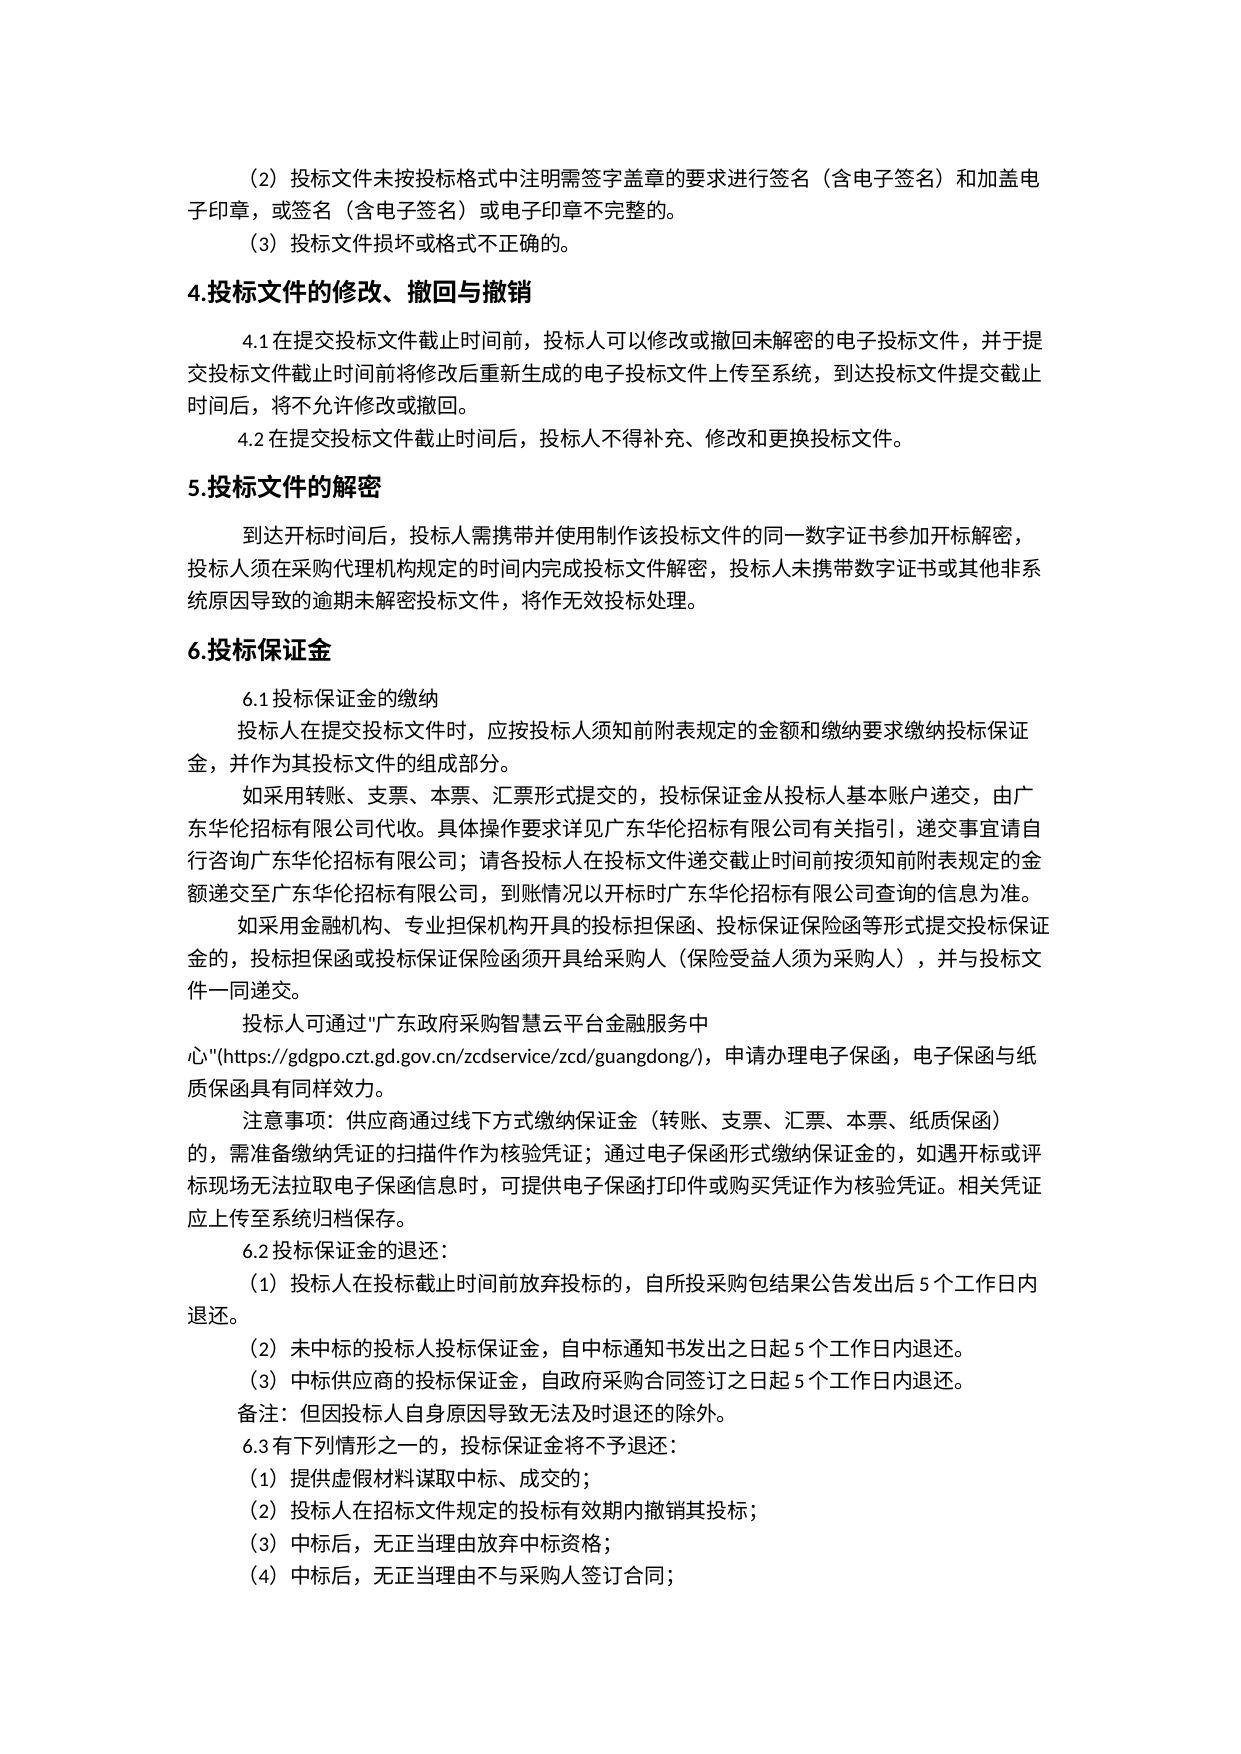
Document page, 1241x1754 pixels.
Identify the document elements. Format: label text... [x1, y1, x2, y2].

text 4.投标文件的修改、撤回与撤销 [187, 259, 1053, 324]
text （1）投标人在投标截止时间前放弃投标的，自所投采购包结果公告发出后5个工作日内退还。 [187, 1267, 1053, 1332]
text 6.2投标保证金的退还： [187, 1234, 1053, 1267]
text （2）投标人在招标文件规定的投标有效期内撤销其投标； [187, 1494, 1053, 1527]
text 注意事项：供应商通过线下方式缴纳保证金（转账、支票、汇票、本票、纸质保函）的，需准备缴纳凭证的扫描件作为核验凭证；通过电子保函形式缴纳保证金的，如遇开标或评标现场无法拉取电子保函信息时，可提供电子保函打印件或购买凭证作为核验凭证。相关凭证应上传至系统归档保存。 [187, 1104, 1053, 1234]
text （3）投标文件损坏或格式不正确的。 [187, 227, 1053, 259]
text 投标人可通过"广东政府采购智慧云平台金融服务中心"(https://gdgpo.czt.gd.gov.cn/zcdservice/zcd/guangdong/)，申请办理电子保函，电子保函与纸质保函具有同样效力。 [187, 1007, 1053, 1104]
text （3）中标后，无正当理由放弃中标资格； [187, 1527, 1053, 1559]
text 6.投标保证金 [187, 617, 1053, 682]
text 4.2在提交投标文件截止时间后，投标人不得补充、修改和更换投标文件。 [187, 422, 1053, 454]
text （4）中标后，无正当理由不与采购人签订合同； [187, 1559, 1053, 1592]
text 6.1投标保证金的缴纳 [187, 682, 1053, 714]
text （2）投标文件未按投标格式中注明需签字盖章的要求进行签名（含电子签名）和加盖电子印章，或签名（含电子签名）或电子印章不完整的。 [187, 162, 1053, 227]
text 到达开标时间后，投标人需携带并使用制作该投标文件的同一数字证书参加开标解密，投标人须在采购代理机构规定的时间内完成投标文件解密，投标人未携带数字证书或其他非系统原因导致的逾期未解密投标文件，将作无效投标处理。 [187, 519, 1053, 617]
text 备注：但因投标人自身原因导致无法及时退还的除外。 [187, 1397, 1053, 1429]
text （2）未中标的投标人投标保证金，自中标通知书发出之日起5个工作日内退还。 [187, 1332, 1053, 1364]
text 投标人在提交投标文件时，应按投标人须知前附表规定的金额和缴纳要求缴纳投标保证金，并作为其投标文件的组成部分。 [187, 714, 1053, 779]
text 5.投标文件的解密 [187, 454, 1053, 519]
text 如采用转账、支票、本票、汇票形式提交的，投标保证金从投标人基本账户递交，由广东华伦招标有限公司代收。具体操作要求详见广东华伦招标有限公司有关指引，递交事宜请自行咨询广东华伦招标有限公司；请各投标人在投标文件递交截止时间前按须知前附表规定的金额递交至广东华伦招标有限公司，到账情况以开标时广东华伦招标有限公司查询的信息为准。 [187, 779, 1053, 909]
text 4.1在提交投标文件截止时间前，投标人可以修改或撤回未解密的电子投标文件，并于提交投标文件截止时间前将修改后重新生成的电子投标文件上传至系统，到达投标文件提交截止时间后，将不允许修改或撤回。 [187, 324, 1053, 422]
text 如采用金融机构、专业担保机构开具的投标担保函、投标保证保险函等形式提交投标保证金的，投标担保函或投标保证保险函须开具给采购人（保险受益人须为采购人），并与投标文件一同递交。 [187, 909, 1053, 1007]
text （3）中标供应商的投标保证金，自政府采购合同签订之日起5个工作日内退还。 [187, 1364, 1053, 1397]
text 6.3有下列情形之一的，投标保证金将不予退还： [187, 1429, 1053, 1462]
text （1）提供虚假材料谋取中标、成交的； [187, 1462, 1053, 1494]
